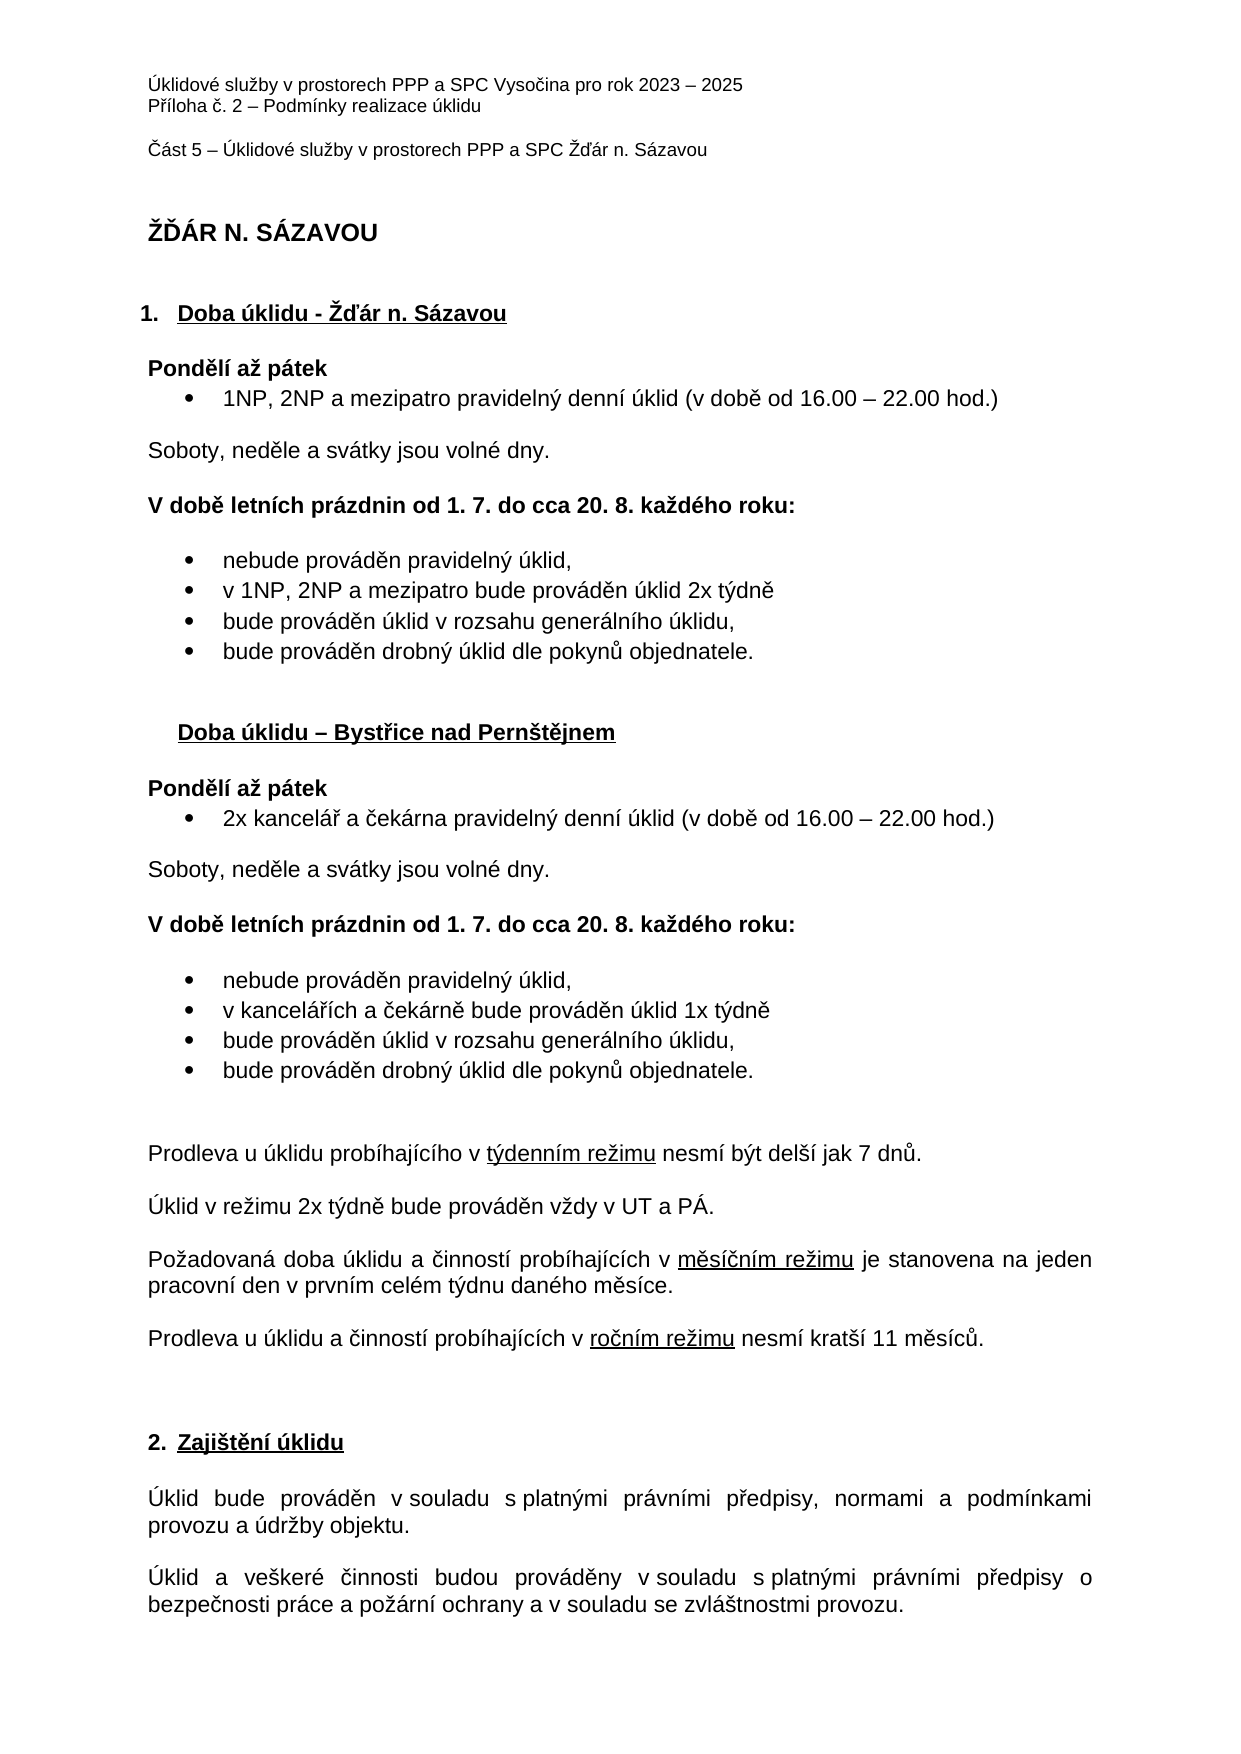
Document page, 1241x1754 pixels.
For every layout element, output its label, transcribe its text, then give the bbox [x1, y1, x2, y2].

text Úklid bude prováděn v souladu s platnými právními předpisy, normami a podmínkami provozu a údržby objektu. [148, 1485, 1093, 1538]
list Doba úklidu - Žďár n. Sázavou [140, 300, 1093, 326]
list Zajištění úklidu [148, 1429, 1093, 1455]
list Doba úklidu – Bystřice nad Pernštějnem [177, 719, 1093, 746]
list bude prováděn drobný úklid dle pokynů objednatele. [185, 638, 1093, 664]
text Prodleva u úklidu a činností probíhajících v ročním režimu nesmí kratší 11 měsíců. [148, 1324, 1093, 1351]
list nebude prováděn pravidelný úklid, [185, 967, 1093, 993]
text ŽĎÁR N. SÁZAVOU [148, 217, 1093, 246]
list bude prováděn drobný úklid dle pokynů objednatele. [185, 1057, 1093, 1083]
text Soboty, neděle a svátky jsou volné dny. [148, 856, 1093, 882]
text Soboty, neděle a svátky jsou volné dny. [148, 437, 1093, 463]
list 2x kancelář a čekárna pravidelný denní úklid (v době od 16.00 – 22.00 hod.) [185, 805, 1093, 831]
text Požadovaná doba úklidu a činností probíhajících v měsíčním režimu je stanovena na jeden pracovní den v prvním celém týdnu daného měsíce. [148, 1246, 1093, 1298]
text Úklid v režimu 2x týdně bude prováděn vždy v UT a PÁ. [148, 1193, 1093, 1219]
list 1NP, 2NP a mezipatro pravidelný denní úklid (v době od 16.00 – 22.00 hod.) [185, 385, 1093, 412]
text Pondělí až pátek [148, 355, 1093, 382]
text Prodleva u úklidu probíhajícího v týdenním režimu nesmí být delší jak 7 dnů. [148, 1140, 1093, 1166]
list v 1NP, 2NP a mezipatro bude prováděn úklid 2x týdně [185, 577, 1093, 604]
text Úklid a veškeré činnosti budou prováděny v souladu s platnými právními předpisy o bezpečnosti práce a požární ochrany a v souladu se zvláštnostmi provozu. [148, 1564, 1093, 1617]
text V době letních prázdnin od 1. 7. do cca 20. 8. každého roku: [148, 911, 1093, 938]
list bude prováděn úklid v rozsahu generálního úklidu, [185, 1027, 1093, 1053]
list nebude prováděn pravidelný úklid, [185, 547, 1093, 573]
list v kancelářích a čekárně bude prováděn úklid 1x týdně [185, 997, 1093, 1023]
text Pondělí až pátek [148, 774, 1093, 801]
list bude prováděn úklid v rozsahu generálního úklidu, [185, 608, 1093, 634]
text V době letních prázdnin od 1. 7. do cca 20. 8. každého roku: [148, 492, 1093, 518]
